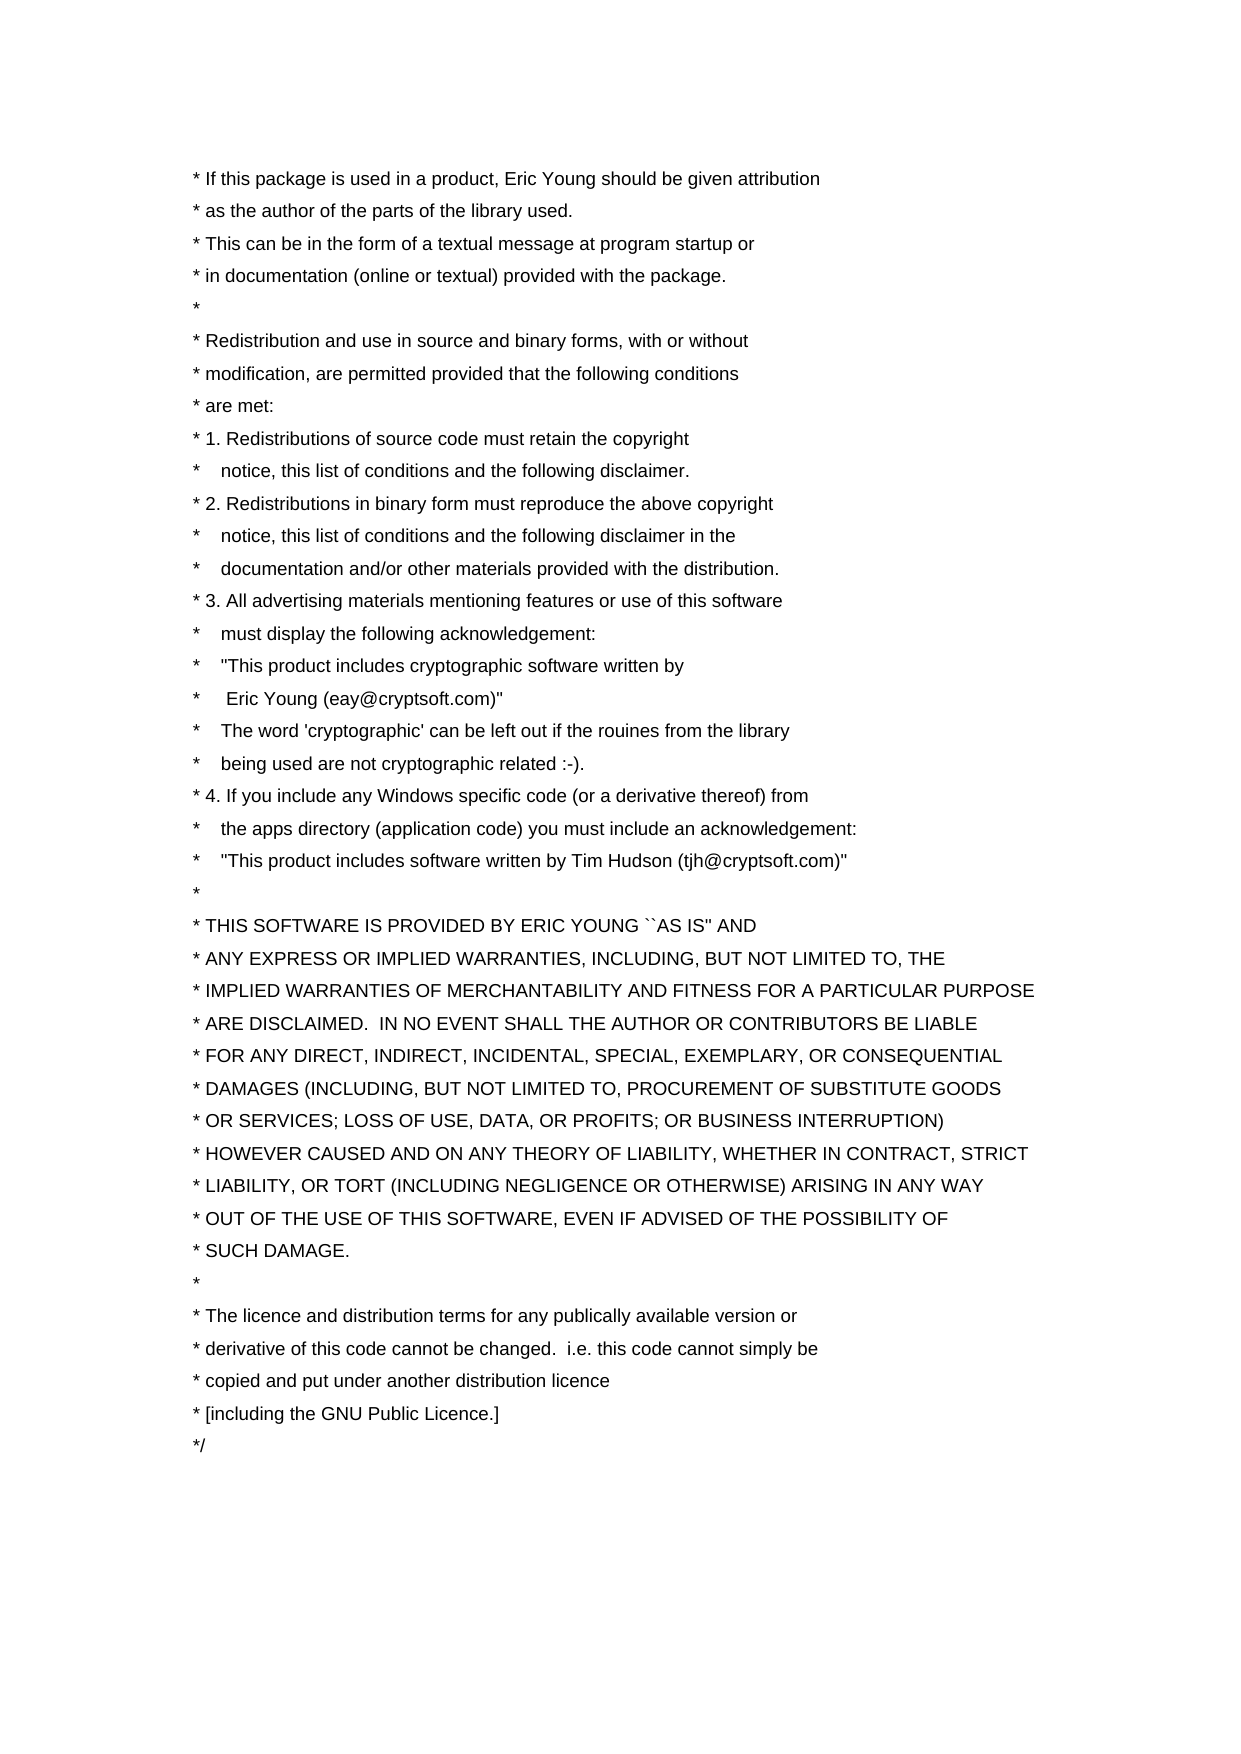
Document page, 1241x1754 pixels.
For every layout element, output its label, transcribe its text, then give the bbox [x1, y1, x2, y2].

text * the apps directory (application code) you must include an acknowledgement: [187, 812, 1053, 844]
text * FOR ANY DIRECT, INDIRECT, INCIDENTAL, SPECIAL, EXEMPLARY, OR CONSEQUENTIAL [187, 1039, 1053, 1072]
text * [187, 292, 1053, 324]
text * 2. Redistributions in binary form must reproduce the above copyright [187, 487, 1053, 519]
text * "This product includes software written by Tim Hudson (tjh@cryptsoft.com)" [187, 844, 1053, 877]
text */ [187, 1429, 1053, 1462]
text * in documentation (online or textual) provided with the package. [187, 259, 1053, 292]
text * being used are not cryptographic related :-). [187, 747, 1053, 779]
text * HOWEVER CAUSED AND ON ANY THEORY OF LIABILITY, WHETHER IN CONTRACT, STRICT [187, 1137, 1053, 1169]
text * must display the following acknowledgement: [187, 617, 1053, 649]
text * "This product includes cryptographic software written by [187, 649, 1053, 682]
text * 1. Redistributions of source code must retain the copyright [187, 422, 1053, 454]
text * as the author of the parts of the library used. [187, 194, 1053, 227]
text * documentation and/or other materials provided with the distribution. [187, 552, 1053, 584]
text * notice, this list of conditions and the following disclaimer in the [187, 519, 1053, 552]
text * Redistribution and use in source and binary forms, with or without [187, 324, 1053, 357]
text * copied and put under another distribution licence [187, 1364, 1053, 1397]
text * THIS SOFTWARE IS PROVIDED BY ERIC YOUNG ``AS IS'' AND [187, 909, 1053, 942]
text * ARE DISCLAIMED. IN NO EVENT SHALL THE AUTHOR OR CONTRIBUTORS BE LIABLE [187, 1007, 1053, 1039]
text * modification, are permitted provided that the following conditions [187, 357, 1053, 389]
text * DAMAGES (INCLUDING, BUT NOT LIMITED TO, PROCUREMENT OF SUBSTITUTE GOODS [187, 1072, 1053, 1104]
text * OR SERVICES; LOSS OF USE, DATA, OR PROFITS; OR BUSINESS INTERRUPTION) [187, 1104, 1053, 1137]
text * are met: [187, 389, 1053, 422]
text * Eric Young (eay@cryptsoft.com)" [187, 682, 1053, 714]
text * [including the GNU Public Licence.] [187, 1397, 1053, 1429]
text * 3. All advertising materials mentioning features or use of this software [187, 584, 1053, 617]
text * notice, this list of conditions and the following disclaimer. [187, 454, 1053, 487]
text * The licence and distribution terms for any publically available version or [187, 1299, 1053, 1332]
text * OUT OF THE USE OF THIS SOFTWARE, EVEN IF ADVISED OF THE POSSIBILITY OF [187, 1202, 1053, 1234]
text * SUCH DAMAGE. [187, 1234, 1053, 1267]
text * IMPLIED WARRANTIES OF MERCHANTABILITY AND FITNESS FOR A PARTICULAR PURPOSE [187, 974, 1053, 1007]
text * ANY EXPRESS OR IMPLIED WARRANTIES, INCLUDING, BUT NOT LIMITED TO, THE [187, 942, 1053, 974]
text * LIABILITY, OR TORT (INCLUDING NEGLIGENCE OR OTHERWISE) ARISING IN ANY WAY [187, 1169, 1053, 1202]
text * This can be in the form of a textual message at program startup or [187, 227, 1053, 259]
text * If this package is used in a product, Eric Young should be given attribution [187, 162, 1053, 194]
text * 4. If you include any Windows specific code (or a derivative thereof) from [187, 779, 1053, 812]
text * derivative of this code cannot be changed. i.e. this code cannot simply be [187, 1332, 1053, 1364]
text * [187, 877, 1053, 909]
text * [187, 1267, 1053, 1299]
text * The word 'cryptographic' can be left out if the rouines from the library [187, 714, 1053, 747]
